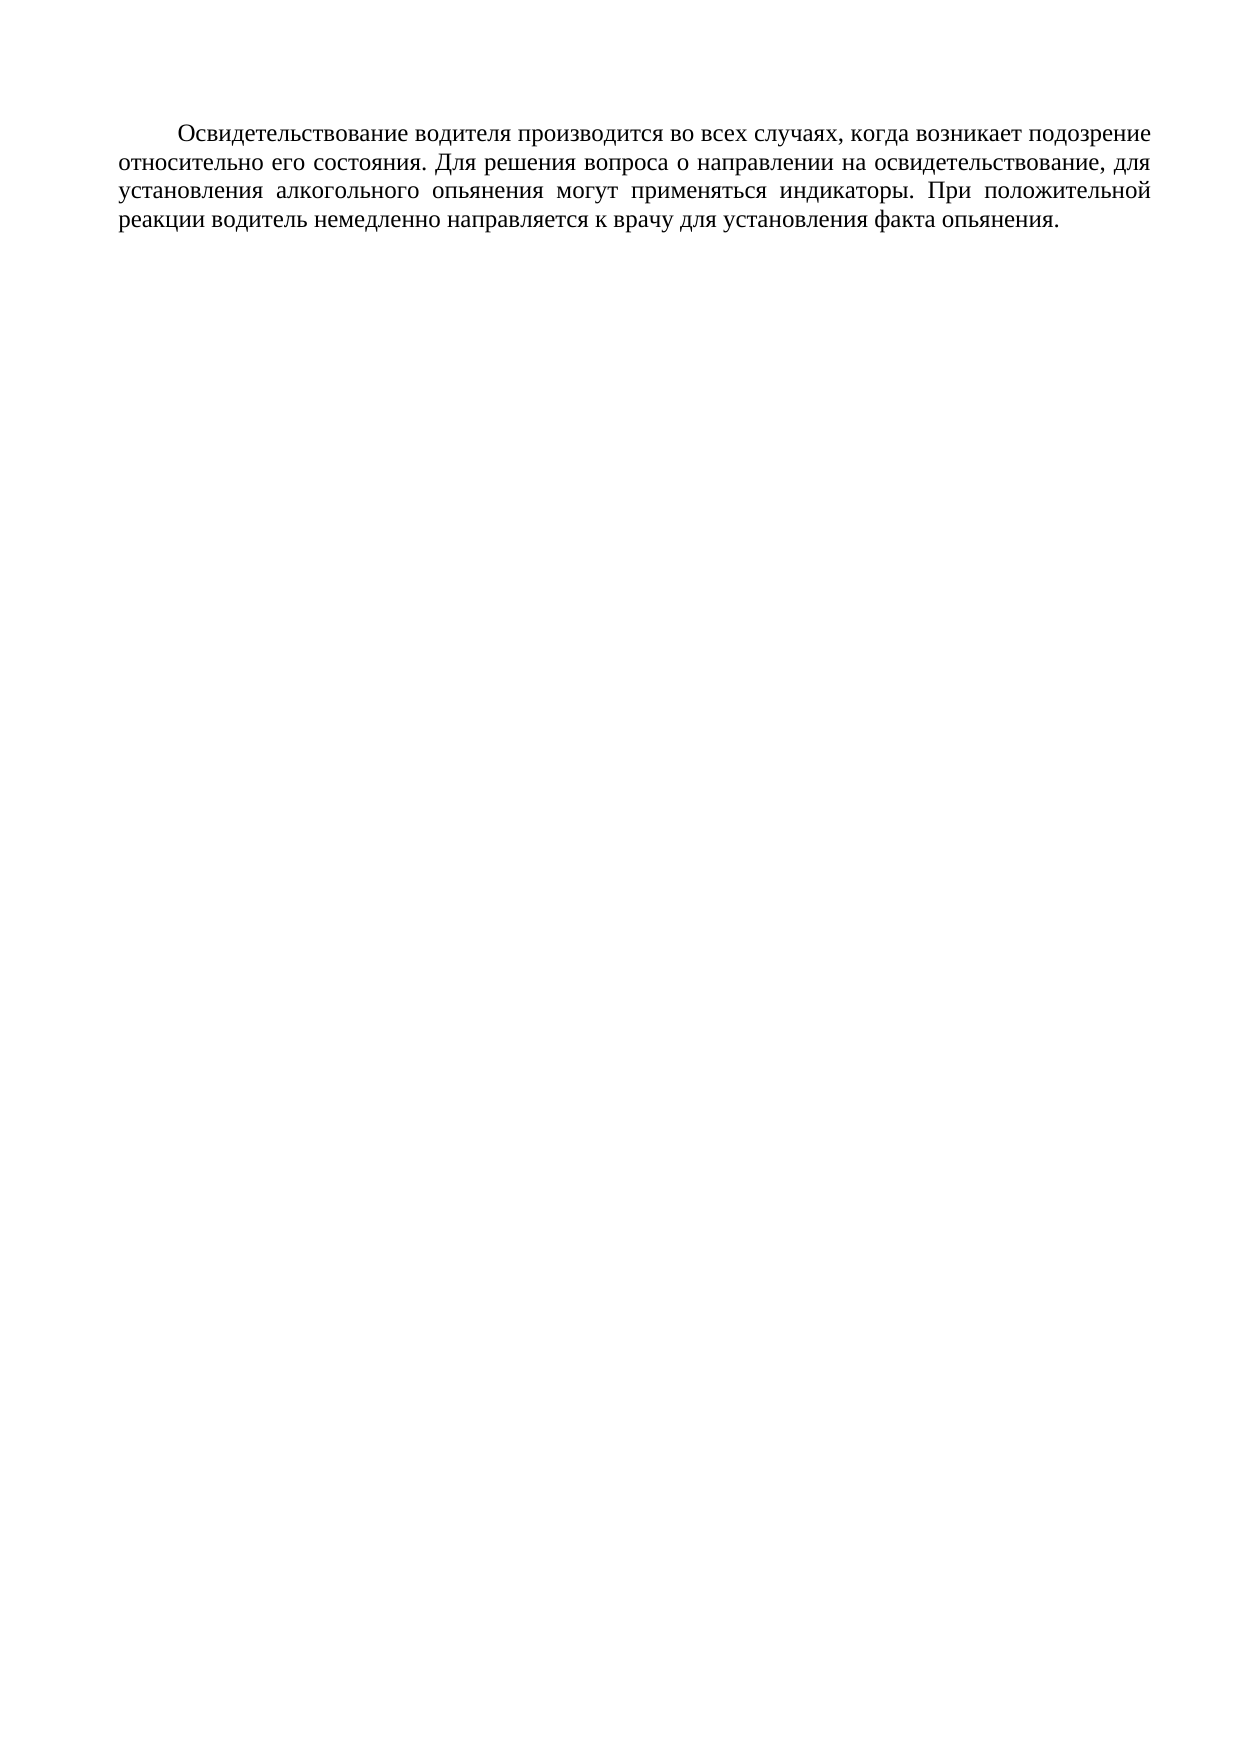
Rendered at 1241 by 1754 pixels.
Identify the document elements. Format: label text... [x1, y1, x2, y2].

text Освидетельствование водителя производится во всех случаях, когда возникает подозрение относительно его состояния. Для решения вопроса о направлении на освидетельствование, для установления алкогольного опьянения могут применяться индикаторы. При положительной реакции водитель немедленно направляется к врачу для установления факта опьянения. [118, 118, 1152, 233]
